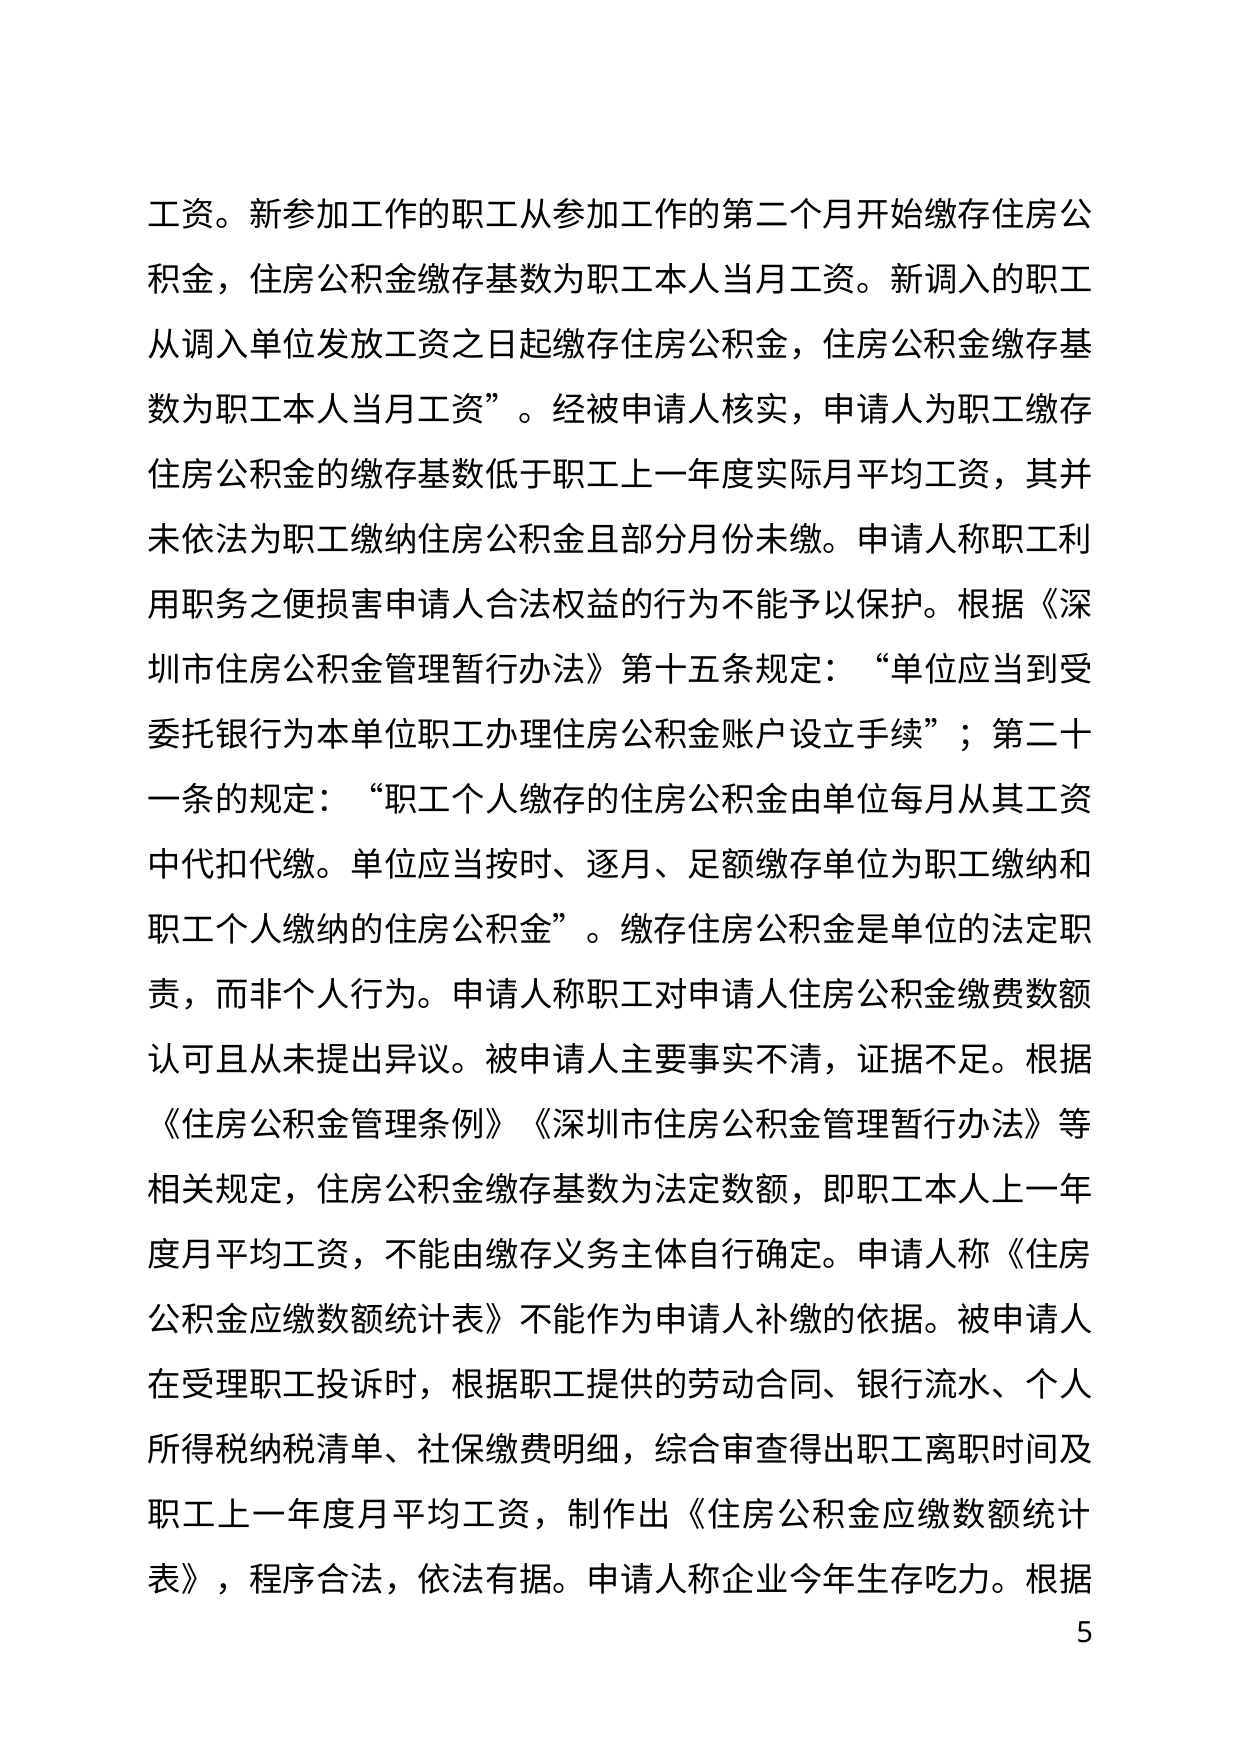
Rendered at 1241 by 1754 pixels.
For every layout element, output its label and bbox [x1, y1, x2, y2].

text [148, 179, 1092, 1609]
